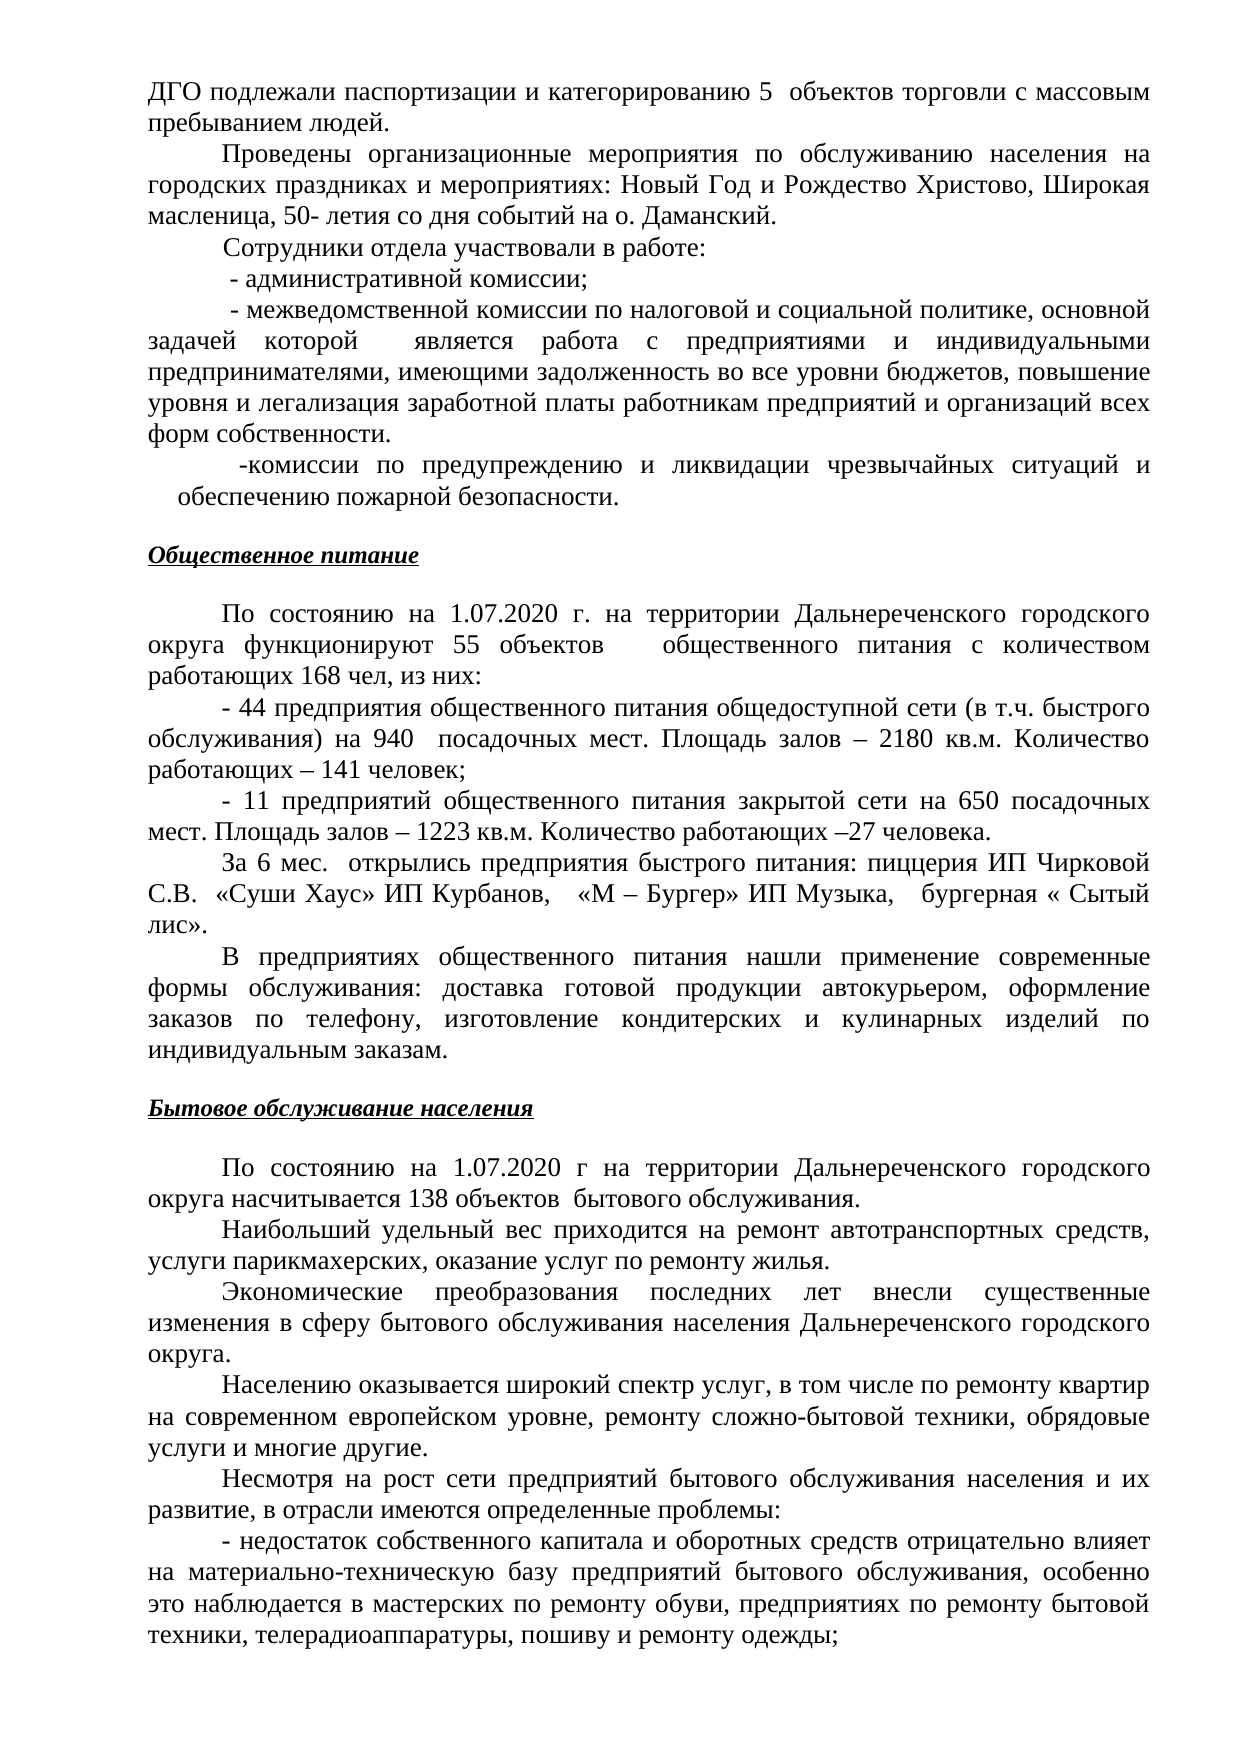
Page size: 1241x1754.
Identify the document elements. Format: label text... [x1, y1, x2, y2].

text - 44 предприятия общественного питания общедоступной сети (в т.ч. быстрого обслуживания) на 940 посадочных мест. Площадь залов – 2180 кв.м. Количество работающих – 141 человек; [148, 691, 1152, 784]
text Проведены организационные мероприятия по обслуживанию населения на городских праздниках и мероприятиях: Новый Год и Рождество Христово, Широкая масленица, 50- летия со дня событий на о. Даманский. [148, 137, 1152, 231]
text Наибольший удельный вес приходится на ремонт автотранспортных средств, услуги парикмахерских, оказание услуг по ремонту жилья. [148, 1213, 1152, 1275]
text По состоянию на 1.07.2020 г на территории Дальнереченского городского округа насчитывается 138 объектов бытового обслуживания. [148, 1151, 1152, 1213]
text В предприятиях общественного питания нашли применение современные формы обслуживания: доставка готовой продукции автокурьером, оформление заказов по телефону, изготовление кондитерских и кулинарных изделий по индивидуальным заказам. [148, 940, 1152, 1064]
text -комиссии по предупреждению и ликвидации чрезвычайных ситуаций и обеспечению пожарной безопасности. [177, 449, 1152, 511]
text Общественное питание [148, 540, 1152, 568]
text Населению оказывается широкий спектр услуг, в том числе по ремонту квартир на современном европейском уровне, ремонту сложно-бытовой техники, обрядовые услуги и многие другие. [148, 1369, 1152, 1462]
text - межведомственной комиссии по налоговой и социальной политике, основной задачей которой является работа с предприятиями и индивидуальными предпринимателями, имеющими задолженность во все уровни бюджетов, повышение уровня и легализация заработной платы работникам предприятий и организаций всех форм собственности. [148, 293, 1152, 449]
text - 11 предприятий общественного питания закрытой сети на 650 посадочных мест. Площадь залов – 1223 кв.м. Количество работающих –27 человека. [148, 784, 1152, 846]
text Сотрудники отдела участвовали в работе: [148, 231, 1152, 262]
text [148, 75, 1152, 137]
text Экономические преобразования последних лет внесли существенные изменения в сферу бытового обслуживания населения Дальнереченского городского округа. [148, 1275, 1152, 1369]
text Бытовое обслуживание населения [148, 1093, 1152, 1122]
text За 6 мес. открылись предприятия быстрого питания: пиццерия ИП Чирковой С.В. «Суши Хаус» ИП Курбанов, «М – Бургер» ИП Музыка, бургерная « Сытый лис». [148, 846, 1152, 940]
text Несмотря на рост сети предприятий бытового обслуживания населения и их развитие, в отрасли имеются определенные проблемы: [148, 1462, 1152, 1524]
text По состоянию на 1.07.2020 г. на территории Дальнереченского городского округа функционируют 55 объектов общественного питания с количеством работающих 168 чел, из них: [148, 597, 1152, 691]
text - недостаток собственного капитала и оборотных средств отрицательно влияет на материально-техническую базу предприятий бытового обслуживания, особенно это наблюдается в мастерских по ремонту обуви, предприятиях по ремонту бытовой техники, телерадиоаппаратуры, пошиву и ремонту одежды; [148, 1524, 1152, 1649]
text - административной комиссии; [148, 262, 1152, 293]
